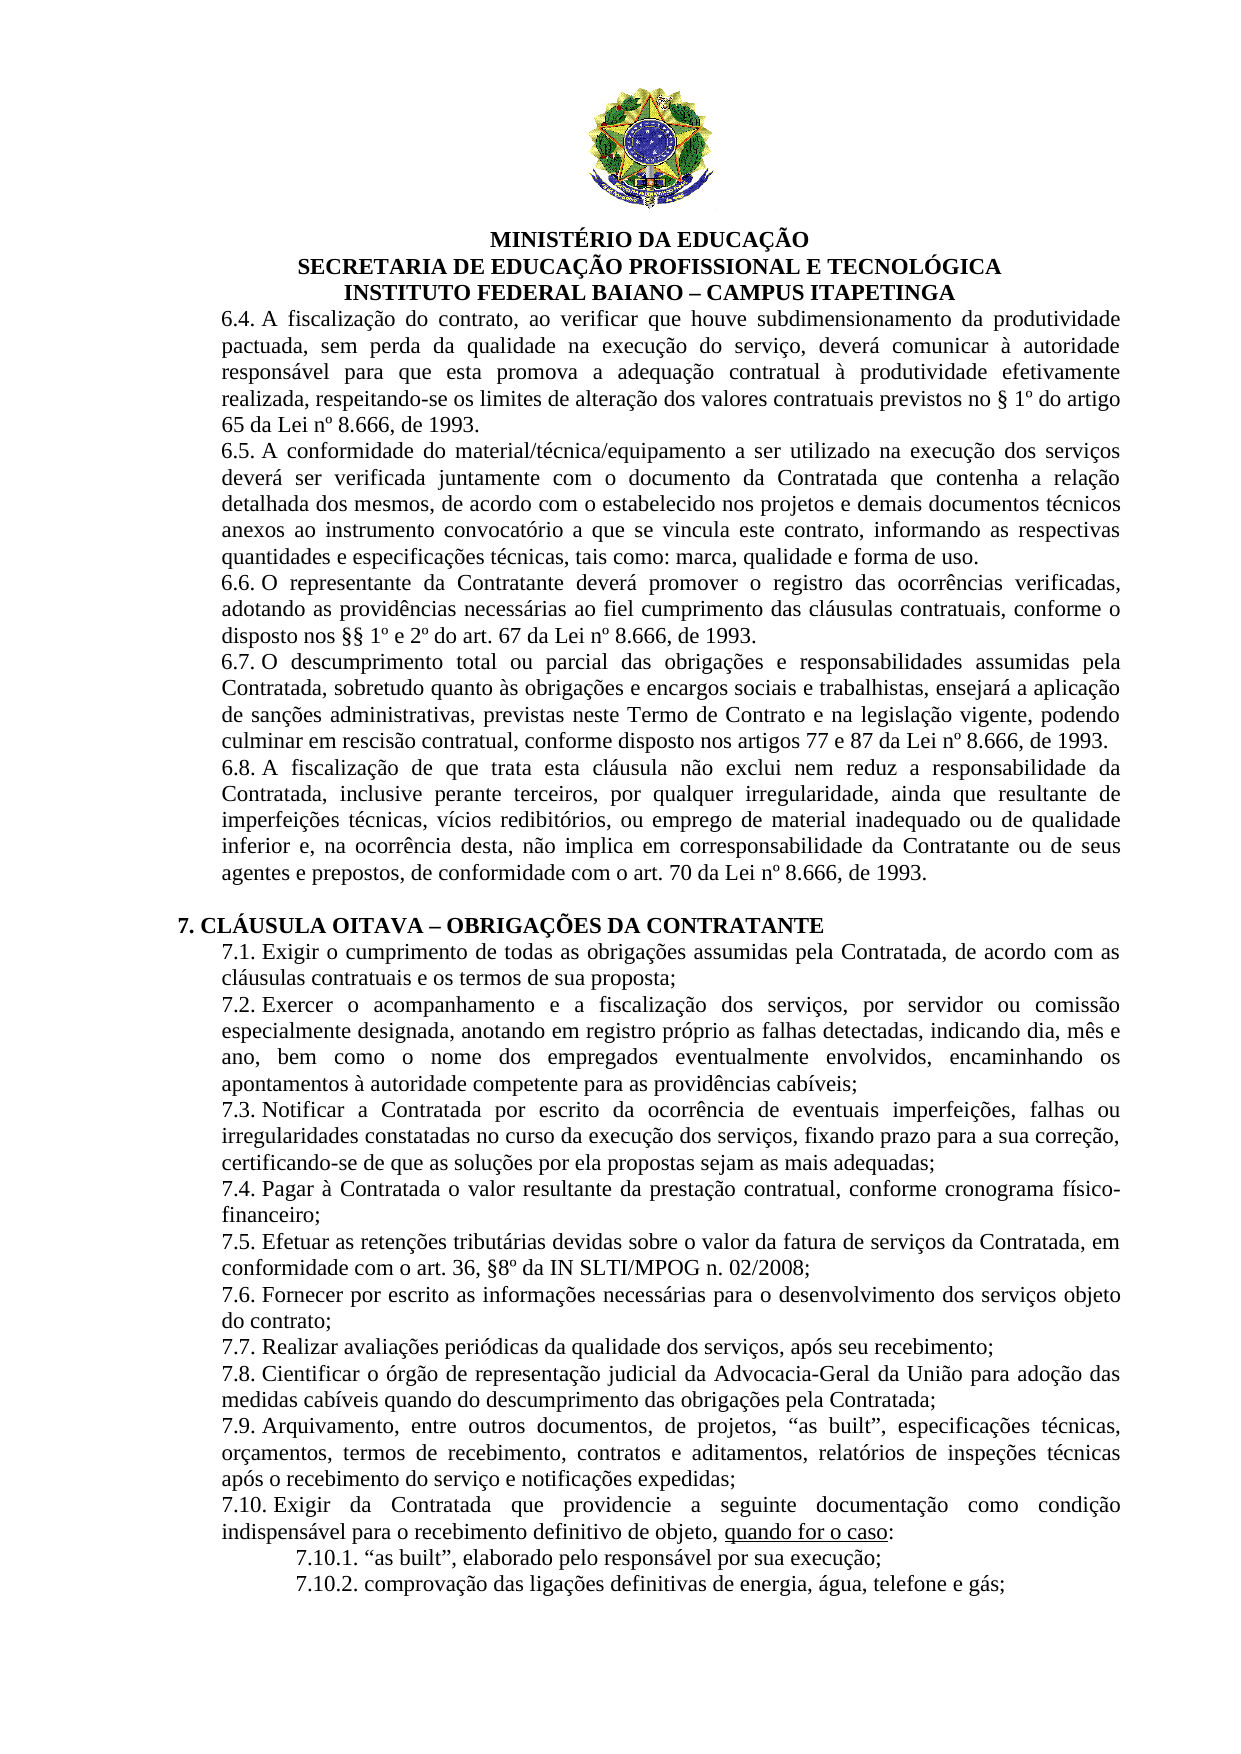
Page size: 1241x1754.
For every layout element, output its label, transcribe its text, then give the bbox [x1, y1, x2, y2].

list A fiscalização do contrato, ao verificar que houve subdimensionamento da produtividade pactuada, sem perda da qualidade na execução do serviço, deverá comunicar à autoridade responsável para que esta promova a adequação contratual à produtividade efetivamente realizada, respeitando-se os limites de alteração dos valores contratuais previstos no § 1º do artigo 65 da Lei nº 8.666, de 1993. [221, 306, 1122, 437]
list O representante da Contratante deverá promover o registro das ocorrências verificadas, adotando as providências necessárias ao fiel cumprimento das cláusulas contratuais, conforme o disposto nos §§ 1º e 2º do art. 67 da Lei nº 8.666, de 1993. [221, 569, 1122, 648]
list A fiscalização de que trata esta cláusula não exclui nem reduz a responsabilidade da Contratada, inclusive perante terceiros, por qualquer irregularidade, ainda que resultante de imperfeições técnicas, vícios redibitórios, ou emprego de material inadequado ou de qualidade inferior e, na ocorrência desta, não implica em corresponsabilidade da Contratante ou de seus agentes e prepostos, de conformidade com o art. 70 da Lei nº 8.666, de 1993. [221, 753, 1122, 885]
list Cientificar o órgão de representação judicial da Advocacia-Geral da União para adoção das medidas cabíveis quando do descumprimento das obrigações pela Contratada; [221, 1360, 1122, 1412]
list “as built”, elaborado pelo responsável por sua execução; [295, 1544, 1122, 1571]
list comprovação das ligações definitivas de energia, água, telefone e gás; [295, 1571, 1122, 1597]
picture [583, 86, 717, 210]
list Exigir da Contratada que providencie a seguinte documentação como condição indispensável para o recebimento definitivo de objeto, quando for o caso: [221, 1491, 1122, 1544]
list Exercer o acompanhamento e a fiscalização dos serviços, por servidor ou comissão especialmente designada, anotando em registro próprio as falhas detectadas, indicando dia, mês e ano, bem como o nome dos empregados eventualmente envolvidos, encaminhando os apontamentos à autoridade competente para as providências cabíveis; [221, 991, 1122, 1096]
list Exigir o cumprimento de todas as obrigações assumidas pela Contratada, de acordo com as cláusulas contratuais e os termos de sua proposta; [221, 938, 1122, 991]
list Realizar avaliações periódicas da qualidade dos serviços, após seu recebimento; [221, 1333, 1122, 1360]
list Arquivamento, entre outros documentos, de projetos, “as built”, especificações técnicas, orçamentos, termos de recebimento, contratos e aditamentos, relatórios de inspeções técnicas após o recebimento do serviço e notificações expedidas; [221, 1412, 1122, 1491]
list A conformidade do material/técnica/equipamento a ser utilizado na execução dos serviços deverá ser verificada juntamente com o documento da Contratada que contenha a relação detalhada dos mesmos, de acordo com o estabelecido nos projetos e demais documentos técnicos anexos ao instrumento convocatório a que se vincula este contrato, informando as respectivas quantidades e especificações técnicas, tais como: marca, qualidade e forma de uso. [221, 437, 1122, 569]
list Efetuar as retenções tributárias devidas sobre o valor da fatura de serviços da Contratada, em conformidade com o art. 36, §8º da IN SLTI/MPOG n. 02/2008; [221, 1228, 1122, 1281]
list CLÁUSULA OITAVA – OBRIGAÇÕES DA CONTRATANTE [177, 912, 1122, 938]
list O descumprimento total ou parcial das obrigações e responsabilidades assumidas pela Contratada, sobretudo quanto às obrigações e encargos sociais e trabalhistas, ensejará a aplicação de sanções administrativas, previstas neste Termo de Contrato e na legislação vigente, podendo culminar em rescisão contratual, conforme disposto nos artigos 77 e 87 da Lei nº 8.666, de 1993. [221, 648, 1122, 753]
list Fornecer por escrito as informações necessárias para o desenvolvimento dos serviços objeto do contrato; [221, 1281, 1122, 1333]
list Notificar a Contratada por escrito da ocorrência de eventuais imperfeições, falhas ou irregularidades constatadas no curso da execução dos serviços, fixando prazo para a sua correção, certificando-se de que as soluções por ela propostas sejam as mais adequadas; [221, 1096, 1122, 1175]
list Pagar à Contratada o valor resultante da prestação contratual, conforme cronograma físico-financeiro; [221, 1175, 1122, 1228]
